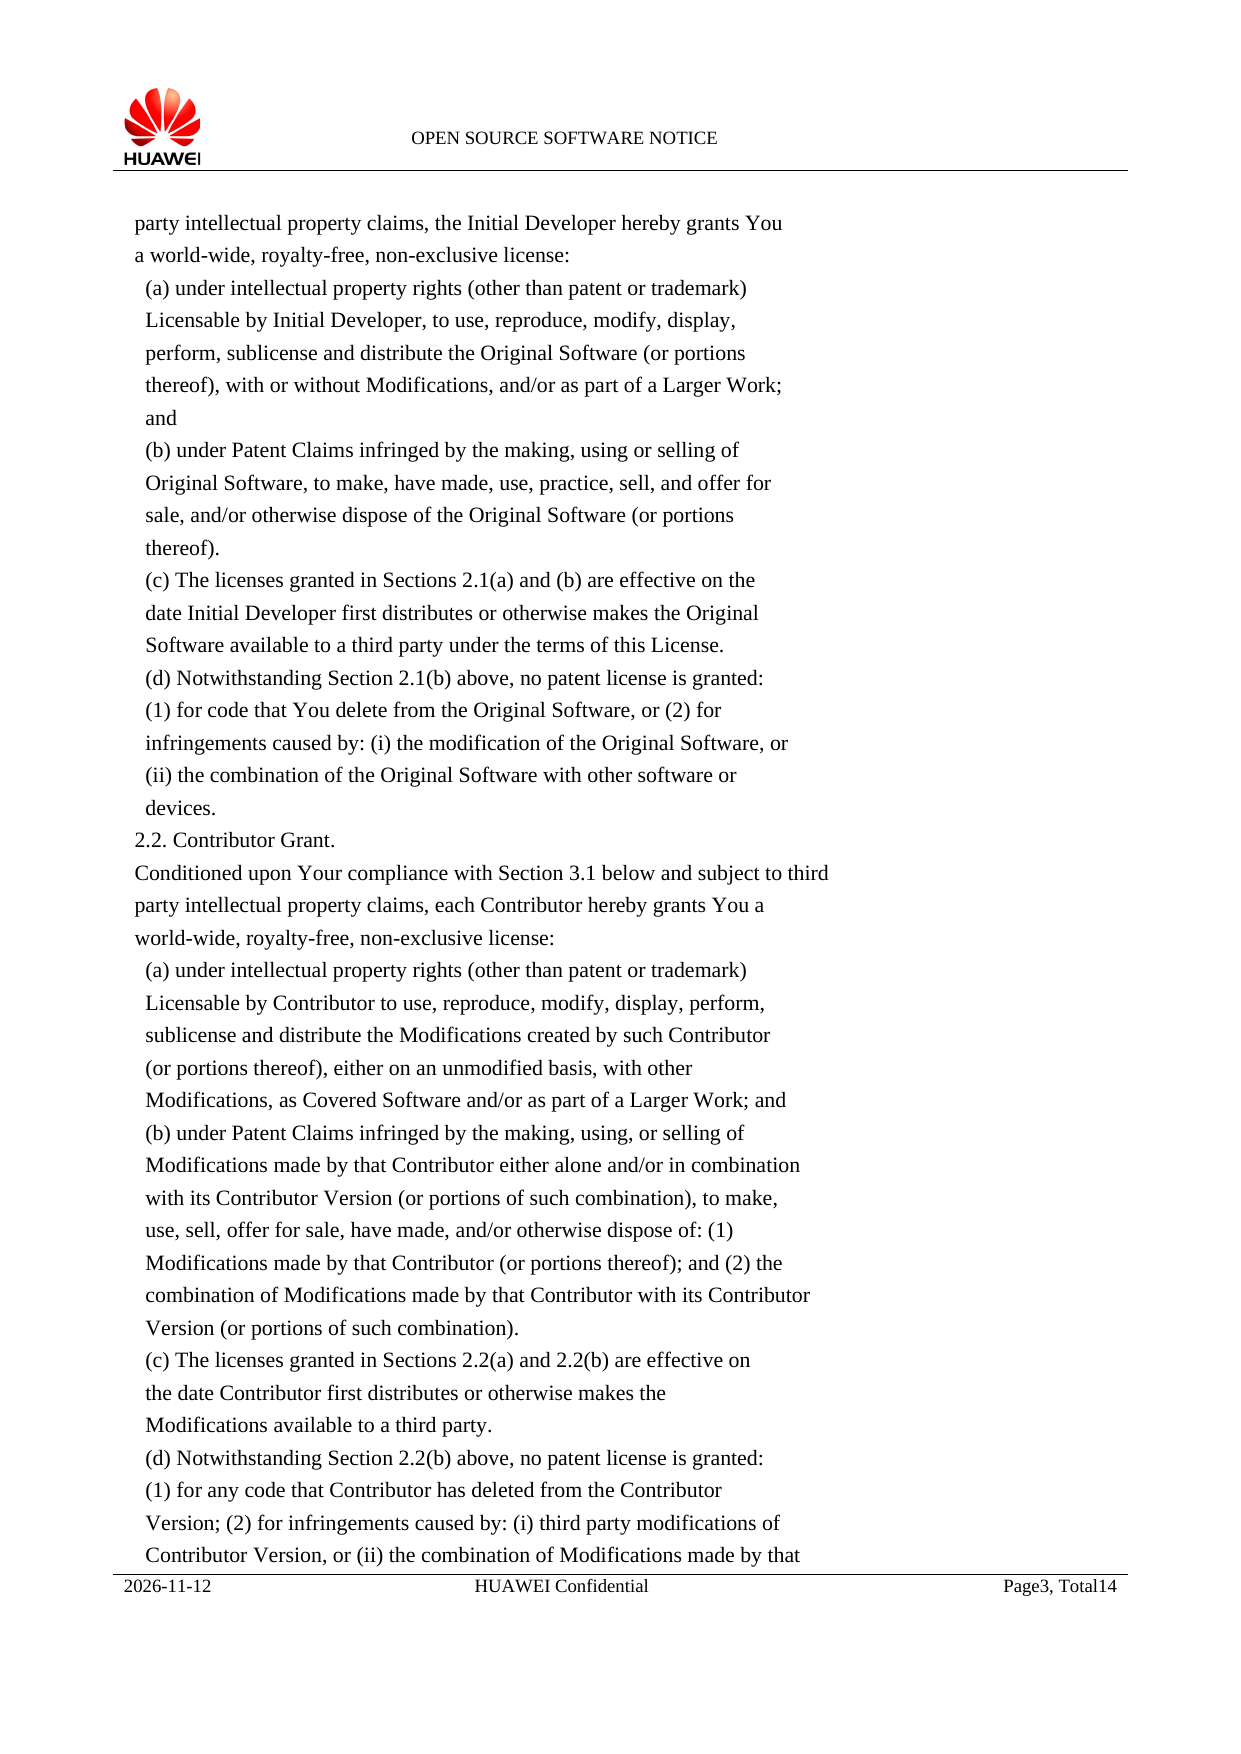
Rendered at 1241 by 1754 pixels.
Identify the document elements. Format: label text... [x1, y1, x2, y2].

text party intellectual property claims, each Contributor hereby grants You a [112, 889, 1128, 921]
text Contributor Version, or (ii) the combination of Modifications made by that [112, 1539, 1128, 1571]
text Version (or portions of such combination). [112, 1311, 1128, 1344]
text date Initial Developer first distributes or otherwise makes the Original [112, 596, 1128, 629]
text sublicense and distribute the Modifications created by such Contributor [112, 1019, 1128, 1051]
text infringements caused by: (i) the modification of the Original Software, or [112, 726, 1128, 759]
text Modifications made by that Contributor (or portions thereof); and (2) the [112, 1246, 1128, 1279]
text (c) The licenses granted in Sections 2.2(a) and 2.2(b) are effective on [112, 1344, 1128, 1376]
text (ii) the combination of the Original Software with other software or [112, 759, 1128, 791]
text perform, sublicense and distribute the Original Software (or portions [112, 336, 1128, 369]
text Original Software, to make, have made, use, practice, sell, and offer for [112, 466, 1128, 499]
text (or portions thereof), either on an unmodified basis, with other [112, 1051, 1128, 1084]
text a world-wide, royalty-free, non-exclusive license: [112, 239, 1128, 271]
text world-wide, royalty-free, non-exclusive license: [112, 921, 1128, 954]
text (b) under Patent Claims infringed by the making, using or selling of [112, 434, 1128, 466]
text thereof), with or without Modifications, and/or as part of a Larger Work; [112, 369, 1128, 401]
text (a) under intellectual property rights (other than patent or trademark) [112, 271, 1128, 304]
text Conditioned upon Your compliance with Section 3.1 below and subject to third [112, 856, 1128, 889]
text Modifications, as Covered Software and/or as part of a Larger Work; and [112, 1084, 1128, 1116]
text devices. [112, 791, 1128, 824]
text Version; (2) for infringements caused by: (i) third party modifications of [112, 1506, 1128, 1539]
text (1) for code that You delete from the Original Software, or (2) for [112, 694, 1128, 726]
text thereof). [112, 531, 1128, 564]
text the date Contributor first distributes or otherwise makes the [112, 1376, 1128, 1409]
text Modifications available to a third party. [112, 1409, 1128, 1441]
text (b) under Patent Claims infringed by the making, using, or selling of [112, 1116, 1128, 1149]
text party intellectual property claims, the Initial Developer hereby grants You [112, 206, 1128, 239]
text (d) Notwithstanding Section 2.2(b) above, no patent license is granted: [112, 1441, 1128, 1474]
text 2.2. Contributor Grant. [112, 824, 1128, 856]
text (c) The licenses granted in Sections 2.1(a) and (b) are effective on the [112, 564, 1128, 596]
text (a) under intellectual property rights (other than patent or trademark) [112, 954, 1128, 986]
text with its Contributor Version (or portions of such combination), to make, [112, 1181, 1128, 1214]
text Software available to a third party under the terms of this License. [112, 629, 1128, 661]
text (1) for any code that Contributor has deleted from the Contributor [112, 1474, 1128, 1506]
picture [124, 88, 201, 165]
text (d) Notwithstanding Section 2.1(b) above, no patent license is granted: [112, 661, 1128, 694]
text Modifications made by that Contributor either alone and/or in combination [112, 1149, 1128, 1181]
text Licensable by Initial Developer, to use, reproduce, modify, display, [112, 304, 1128, 336]
text combination of Modifications made by that Contributor with its Contributor [112, 1279, 1128, 1311]
text use, sell, offer for sale, have made, and/or otherwise dispose of: (1) [112, 1214, 1128, 1246]
text sale, and/or otherwise dispose of the Original Software (or portions [112, 499, 1128, 531]
text and [112, 401, 1128, 434]
text Licensable by Contributor to use, reproduce, modify, display, perform, [112, 986, 1128, 1019]
